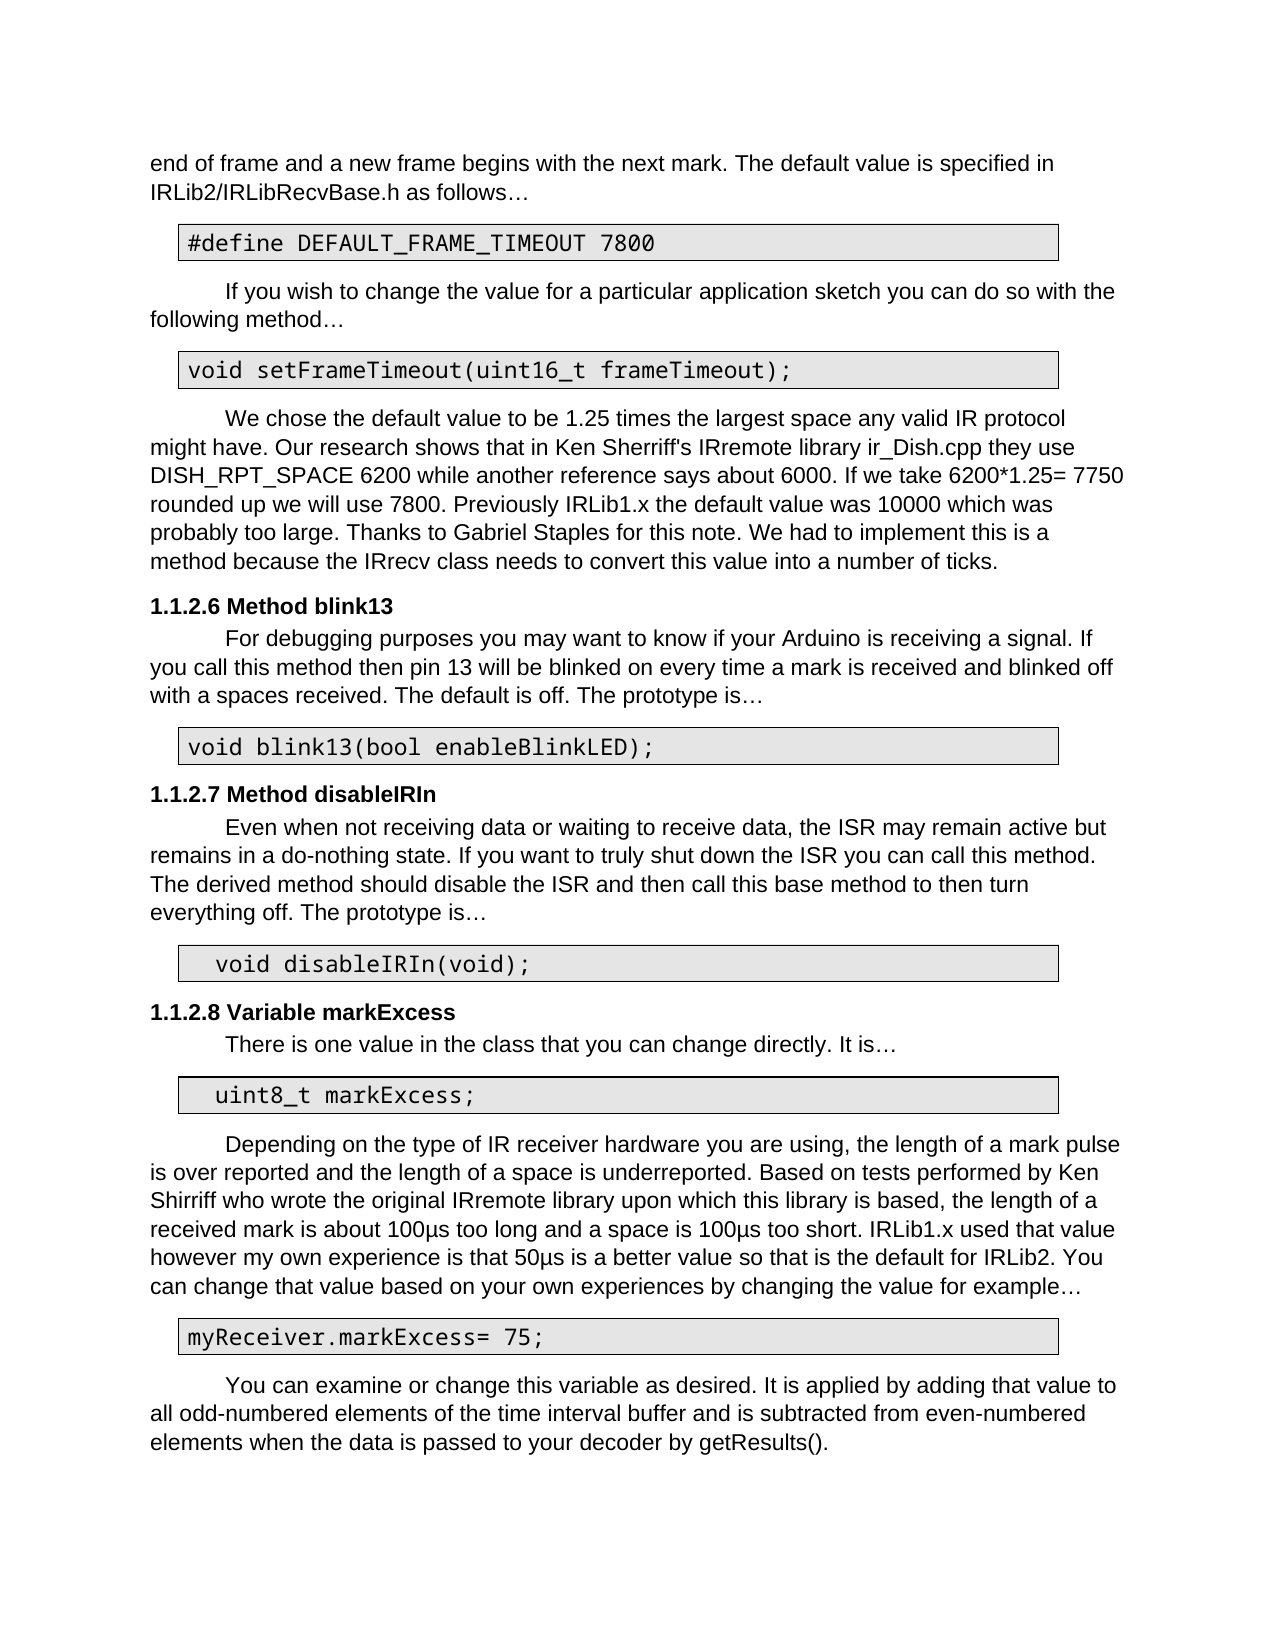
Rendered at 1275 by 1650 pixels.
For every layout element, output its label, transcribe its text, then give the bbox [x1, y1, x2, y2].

text #define DEFAULT_FRAME_TIMEOUT 7800 [179, 225, 1058, 260]
text If you wish to change the value for a particular application sketch you can do so with the following method… [150, 278, 1125, 332]
text Depending on the type of IR receiver hardware you are using, the length of a mark pulse is over reported and the length of a space is underreported. Based on tests performed by Ken Shirriff who wrote the original IRremote library upon which this library is based, the length of a received mark is about 100µs too long and a space is 100µs too short. IRLib1.x used that value however my own experience is that 50µs is a better value so that is the default for IRLib2. You can change that value based on your own experiences by changing the value for example… [150, 1131, 1125, 1299]
text There is one value in the class that you can change directly. It is… [150, 1031, 1125, 1058]
text We chose the default value to be 1.25 times the largest space any valid IR protocol might have. Our research shows that in Ken Sherriff's IRremote library ir_Dish.cpp they use DISH_RPT_SPACE 6200 while another reference says about 6000. If we take 6200*1.25= 7750 rounded up we will use 7800. Previously IRLib1.x the default value was 10000 which was probably too large. Thanks to Gabriel Staples for this note. We had to implement this is a method because the IRrecv class needs to convert this value into a number of ticks. [150, 405, 1125, 574]
text void setFrameTimeout(uint16_t frameTimeout); [179, 352, 1058, 388]
text myReceiver.markExcess= 75; [179, 1319, 1058, 1354]
subtitle 1.1.2.7 Method disableIRIn [150, 781, 1125, 808]
text For debugging purposes you may want to know if your Arduino is receiving a signal. If you call this method then pin 13 will be blinked on every time a mark is received and blinked off with a spaces received. The default is off. The prototype is… [150, 625, 1125, 708]
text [150, 150, 1125, 205]
text uint8_t markExcess; [179, 1078, 1058, 1113]
text void blink13(bool enableBlinkLED); [179, 728, 1058, 764]
subtitle 1.1.2.8 Variable markExcess [150, 999, 1125, 1025]
text You can examine or change this variable as desired. It is applied by adding that value to all odd-numbered elements of the time interval buffer and is subtracted from even-numbered elements when the data is passed to your decoder by getResults(). [150, 1372, 1125, 1455]
subtitle 1.1.2.6 Method blink13 [150, 593, 1125, 619]
text Even when not receiving data or waiting to receive data, the ISR may remain active but remains in a do-nothing state. If you want to truly shut down the ISR you can call this method. The derived method should disable the ISR and then call this base method to then turn everything off. The prototype is… [150, 814, 1125, 926]
text void disableIRIn(void); [179, 946, 1058, 981]
